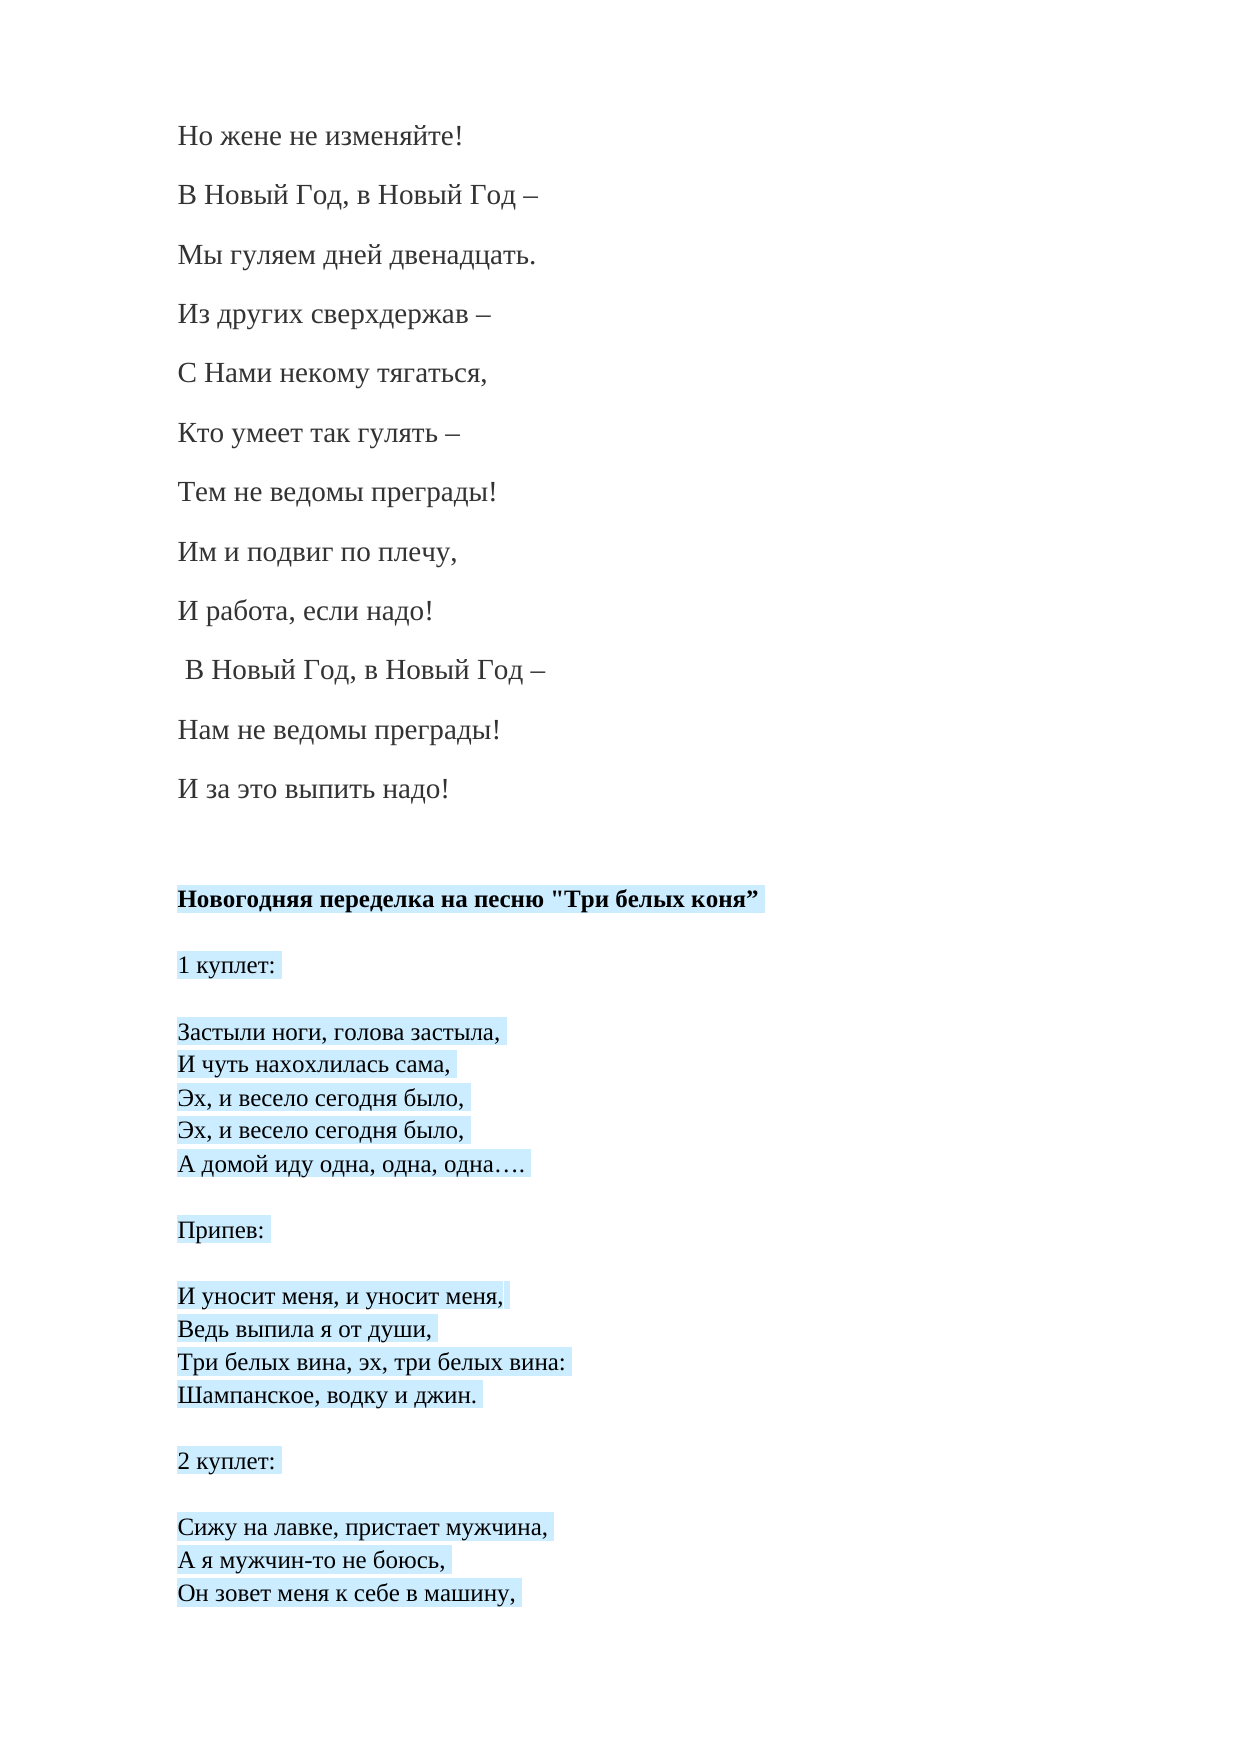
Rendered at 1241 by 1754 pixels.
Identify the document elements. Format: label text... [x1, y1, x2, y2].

text И работа, если надо! [177, 593, 1152, 627]
text Нам не ведомы преграды! [177, 712, 1152, 745]
text В Новый Год, в Новый Год – [177, 177, 1152, 211]
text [177, 884, 1152, 1607]
text Кто умеет так гулять – [177, 415, 1152, 448]
text В Новый Год, в Новый Год – [177, 652, 1152, 686]
text И за это выпить надо! [177, 771, 1152, 805]
text Мы гуляем дней двенадцать. [177, 237, 1152, 270]
text Но жене не изменяйте! [177, 118, 1152, 152]
text Из других сверхдержав – [177, 296, 1152, 330]
text С Нами некому тягаться, [177, 356, 1152, 389]
text Тем не ведомы преграды! [177, 474, 1152, 508]
text Им и подвиг по плечу, [177, 534, 1152, 567]
